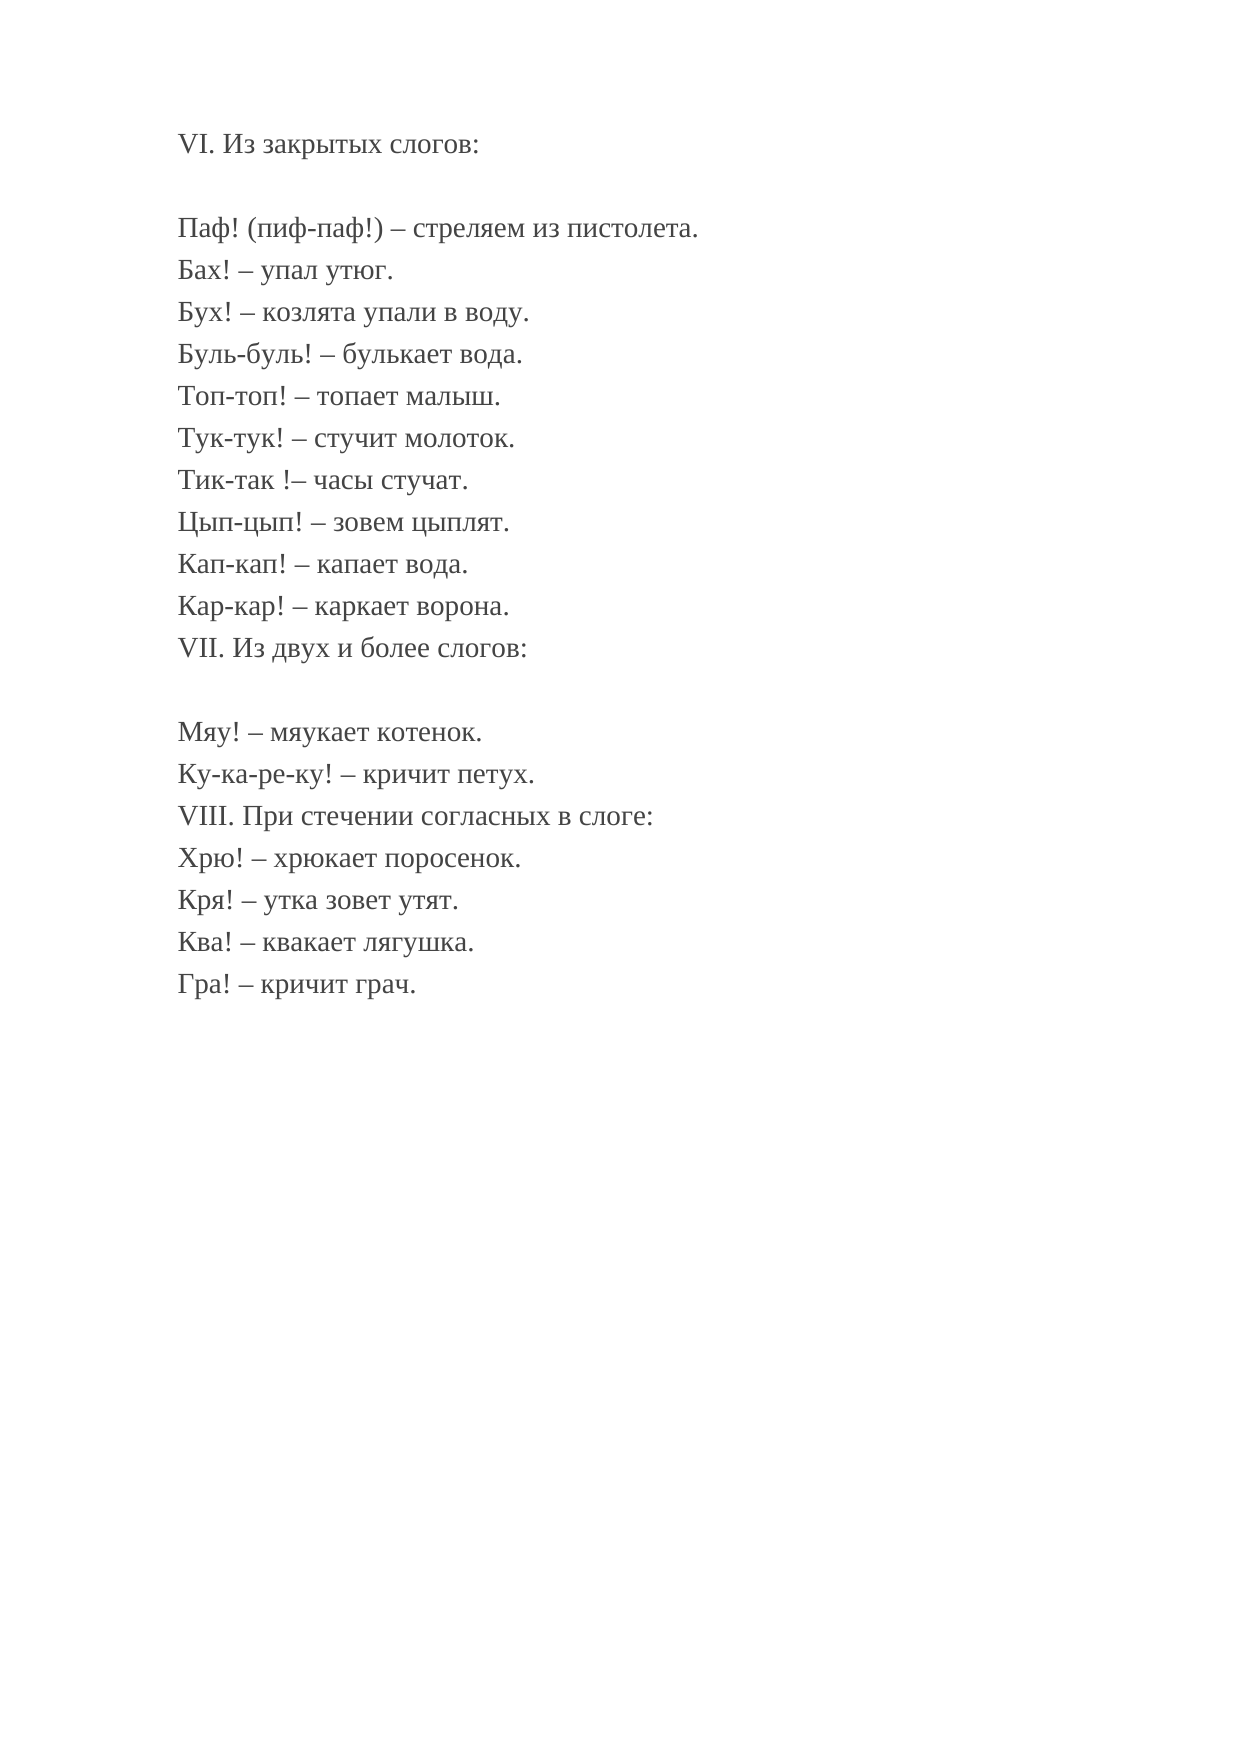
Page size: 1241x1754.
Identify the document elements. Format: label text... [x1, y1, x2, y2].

text Кап-кап! – капает вода. [177, 538, 1152, 580]
text Ку-ка-ре-ку! – кричит петух. [177, 748, 1152, 790]
text VIII. При стечении согласных в слоге: [177, 790, 1152, 832]
text Цып-цып! – зовем цыплят. [177, 496, 1152, 538]
text Топ-топ! – топает малыш. [177, 370, 1152, 412]
text Кар-кар! – каркает ворона. [177, 580, 1152, 622]
text Хрю! – хрюкает поросенок. [177, 832, 1152, 874]
text Бух! – козлята упали в воду. [177, 286, 1152, 328]
text Ква! – квакает лягушка. [177, 916, 1152, 958]
text Гра! – кричит грач. [177, 958, 1152, 1000]
text Тук-тук! – стучит молоток. [177, 412, 1152, 454]
text Буль-буль! – булькает вода. [177, 328, 1152, 370]
text VII. Из двух и более слогов: Мяу! – мяукает котенок. [177, 622, 1152, 748]
text Тик-так !– часы стучат. [177, 454, 1152, 496]
text VI. Из закрытых слогов: Паф! (пиф-паф!) – стреляем из пистолета. [177, 118, 1152, 244]
text Кря! – утка зовет утят. [177, 874, 1152, 916]
text Бах! – упал утюг. [177, 244, 1152, 286]
